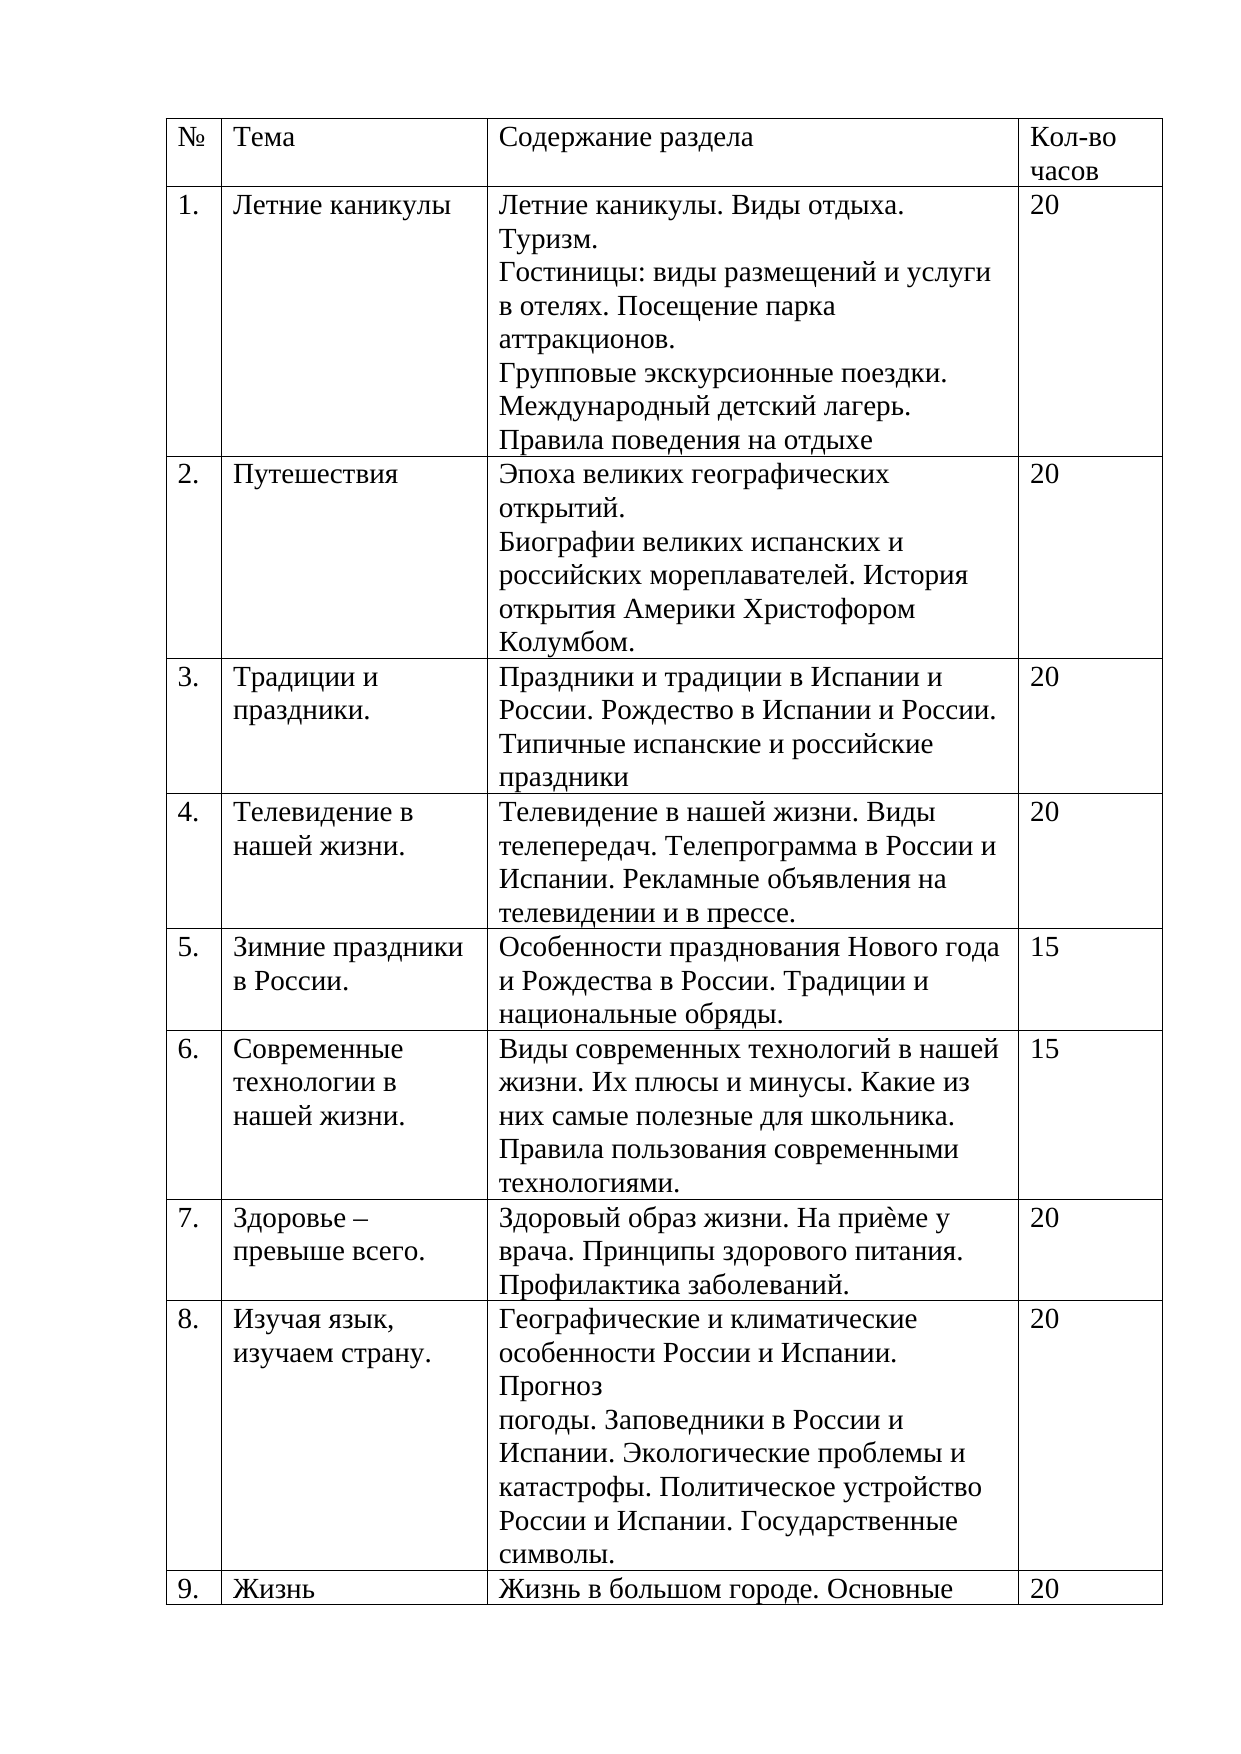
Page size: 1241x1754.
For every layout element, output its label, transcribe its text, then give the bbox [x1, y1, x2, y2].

table_header Тема [222, 119, 487, 186]
table_cell 5. [167, 929, 221, 1030]
table_cell Праздники и традиции в Испании и России. Рождество в Испании и России. Типичные испанские и российские праздники [488, 659, 1018, 793]
table_cell 8. [167, 1301, 221, 1570]
table_cell 20 [1019, 1200, 1162, 1300]
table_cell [488, 1571, 1018, 1604]
table_cell Здоровый образ жизни. На приѐме у врача. Принципы здорового питания. Профилактика заболеваний. [488, 1200, 1018, 1300]
table_cell 20 [1019, 1571, 1162, 1604]
table_cell 20 [1019, 187, 1162, 456]
table_cell Телевидение в нашей жизни. [222, 794, 487, 928]
table_cell Летние каникулы. Виды отдыха. Туризм. Гостиницы: виды размещений и услуги в отелях. Посещение парка аттракционов. Групповые экскурсионные поездки. Международный детский лагерь. Правила поведения на отдыхе [488, 187, 1018, 456]
table_cell Виды современных технологий в нашей жизни. Их плюсы и минусы. Какие из них самые полезные для школьника. Правила пользования современными технологиями. [488, 1031, 1018, 1199]
table_cell 3. [167, 659, 221, 793]
table_cell 20 [1019, 1301, 1162, 1570]
table_header № [167, 119, 221, 186]
table_cell 20 [1019, 659, 1162, 793]
table_cell 2. [167, 457, 221, 658]
table_cell 1. [167, 187, 221, 456]
table_cell Эпоха великих географических открытий. Биографии великих испанских и российских мореплавателей. История открытия Америки Христофором Колумбом. [488, 457, 1018, 658]
table_cell Изучая язык, изучаем страну. [222, 1301, 487, 1570]
table_cell Современные технологии в нашей жизни. [222, 1031, 487, 1199]
table_cell Особенности празднования Нового года и Рождества в России. Традиции и национальные обряды. [488, 929, 1018, 1030]
table_cell 7. [167, 1200, 221, 1300]
table_cell Путешествия [222, 457, 487, 658]
table_header Кол-во часов [1019, 119, 1162, 186]
table_cell 20 [1019, 457, 1162, 658]
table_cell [222, 1571, 487, 1604]
table_cell 4. [167, 794, 221, 928]
table_cell Географические и климатические особенности России и Испании. Прогноз погоды. Заповедники в России и Испании. Экологические проблемы и катастрофы. Политическое устройство России и Испании. Государственные символы. [488, 1301, 1018, 1570]
table_cell 9. [167, 1571, 221, 1604]
table_cell 6. [167, 1031, 221, 1199]
table_cell Традиции и праздники. [222, 659, 487, 793]
table_cell Здоровье – превыше всего. [222, 1200, 487, 1300]
table_cell 20 [1019, 794, 1162, 928]
table_header Содержание раздела [488, 119, 1018, 186]
table_cell Летние каникулы [222, 187, 487, 456]
table_cell 15 [1019, 929, 1162, 1030]
table_cell Зимние праздники в России. [222, 929, 487, 1030]
table_cell Телевидение в нашей жизни. Виды телепередач. Телепрограмма в России и Испании. Рекламные объявления на телевидении и в прессе. [488, 794, 1018, 928]
table_cell 15 [1019, 1031, 1162, 1199]
